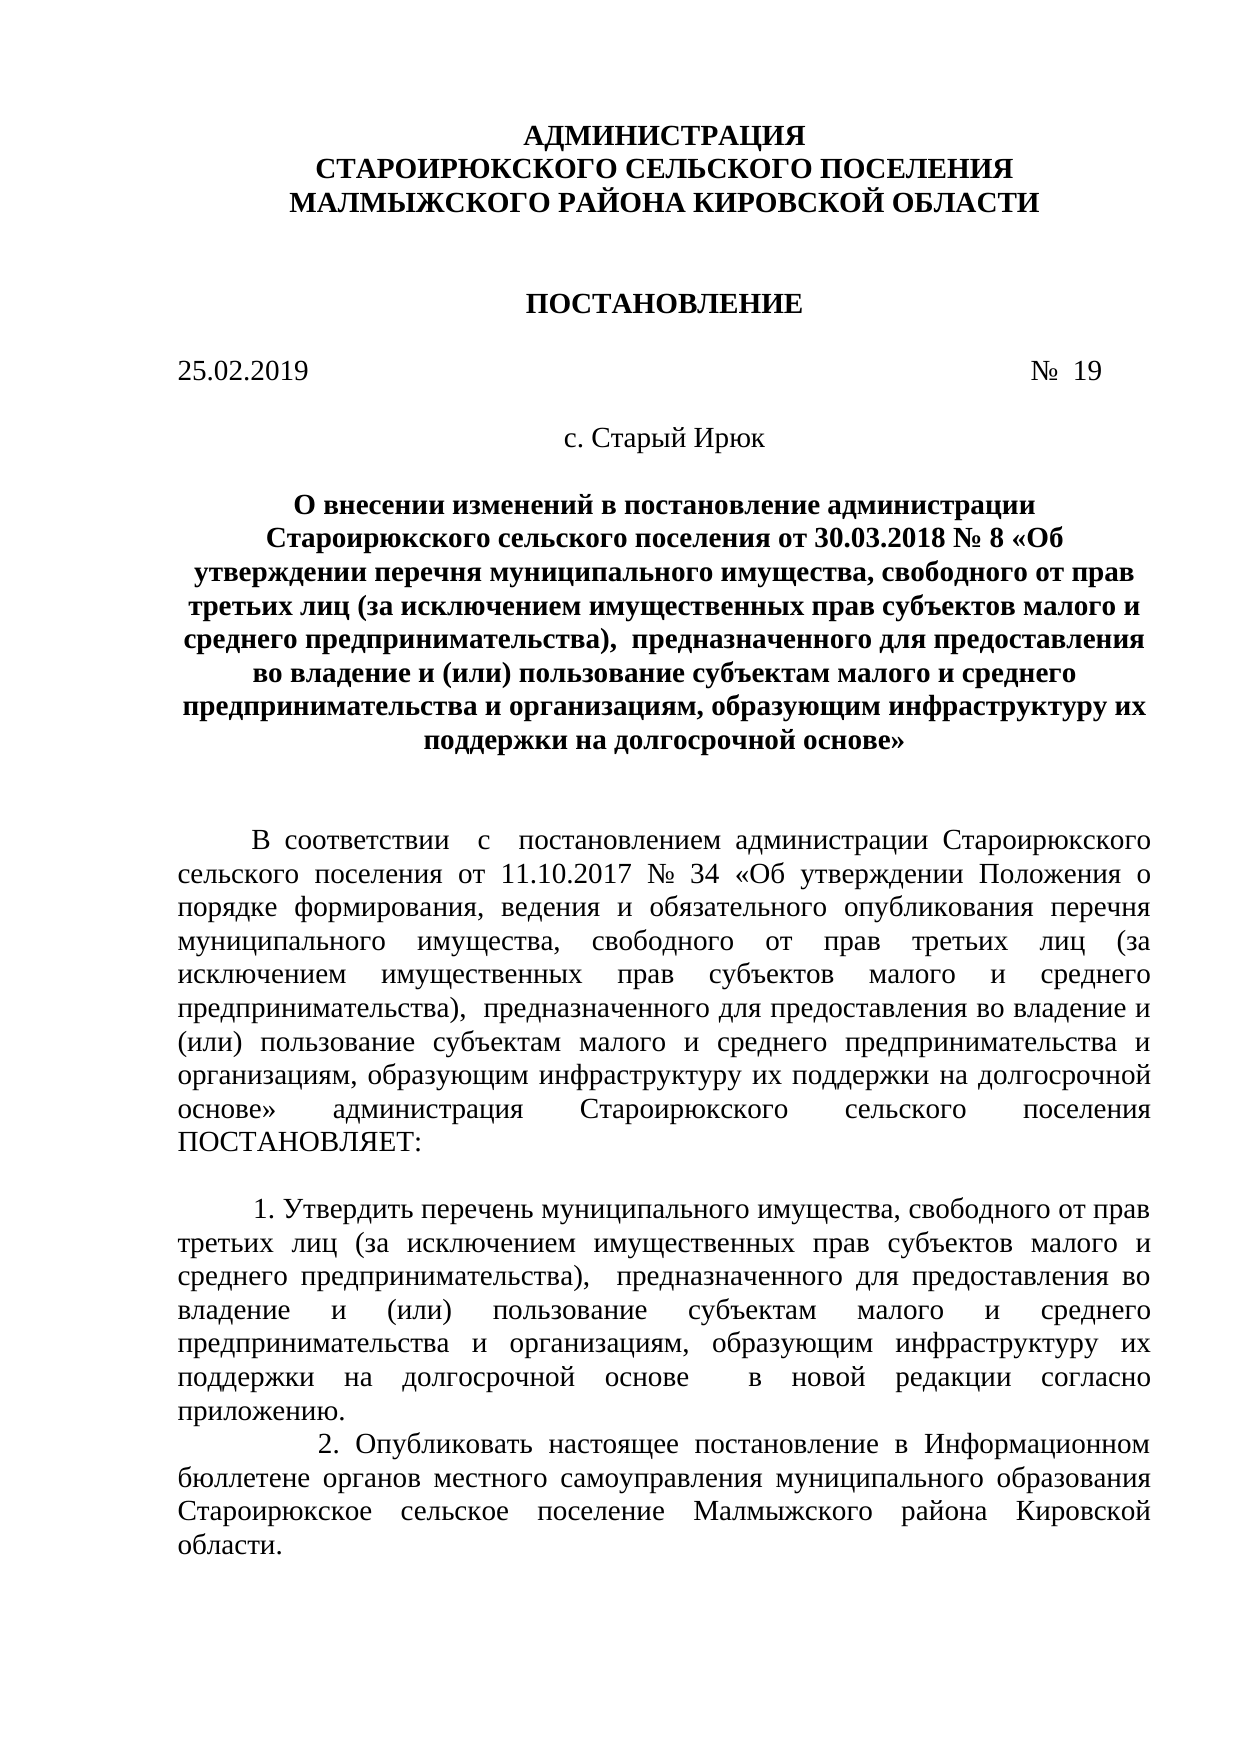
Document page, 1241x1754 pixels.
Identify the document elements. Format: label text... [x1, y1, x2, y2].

text 25.02.2019 № 19 [177, 353, 1152, 386]
text 1. Утвердить перечень муниципального имущества, свободного от прав третьих лиц (за исключением имущественных прав субъектов малого и среднего предпринимательства), предназначенного для предоставления во владение и (или) пользование субъектам малого и среднего предпринимательства и организациям, образующим инфраструктуру их поддержки на долгосрочной основе в новой редакции согласно приложению. [177, 1191, 1152, 1426]
text СТАРОИРЮКСКОГО СЕЛЬСКОГО ПОСЕЛЕНИЯ [177, 152, 1152, 185]
text 2. Опубликовать настоящее постановление в Информационном бюллетене органов местного самоуправления муниципального образования Староирюкское сельское поселение Малмыжского района Кировской области. [177, 1426, 1152, 1560]
text АДМИНИСТРАЦИЯ [177, 118, 1152, 152]
text с. Старый Ирюк [177, 420, 1152, 453]
text ПОСТАНОВЛЕНИЕ [177, 286, 1152, 319]
text В соответствии с постановлением администрации Староирюкского сельского поселения от 11.10.2017 № 34 «Об утверждении Положения о порядке формирования, ведения и обязательного опубликования перечня муниципального имущества, свободного от прав третьих лиц (за исключением имущественных прав субъектов малого и среднего предпринимательства), предназначенного для предоставления во владение и (или) пользование субъектам малого и среднего предпринимательства и организациям, образующим инфраструктуру их поддержки на долгосрочной основе» администрация Староирюкского сельского поселения ПОСТАНОВЛЯЕТ: [177, 822, 1152, 1158]
text МАЛМЫЖСКОГО РАЙОНА КИРОВСКОЙ ОБЛАСТИ [177, 185, 1152, 219]
text О внесении изменений в постановление администрации Староирюкского сельского поселения от 30.03.2018 № 8 «Об утверждении перечня муниципального имущества, свободного от прав третьих лиц (за исключением имущественных прав субъектов малого и среднего предпринимательства), предназначенного для предоставления во владение и (или) пользование субъектам малого и среднего предпринимательства и организациям, образующим инфраструктуру их поддержки на долгосрочной основе» [177, 487, 1152, 755]
